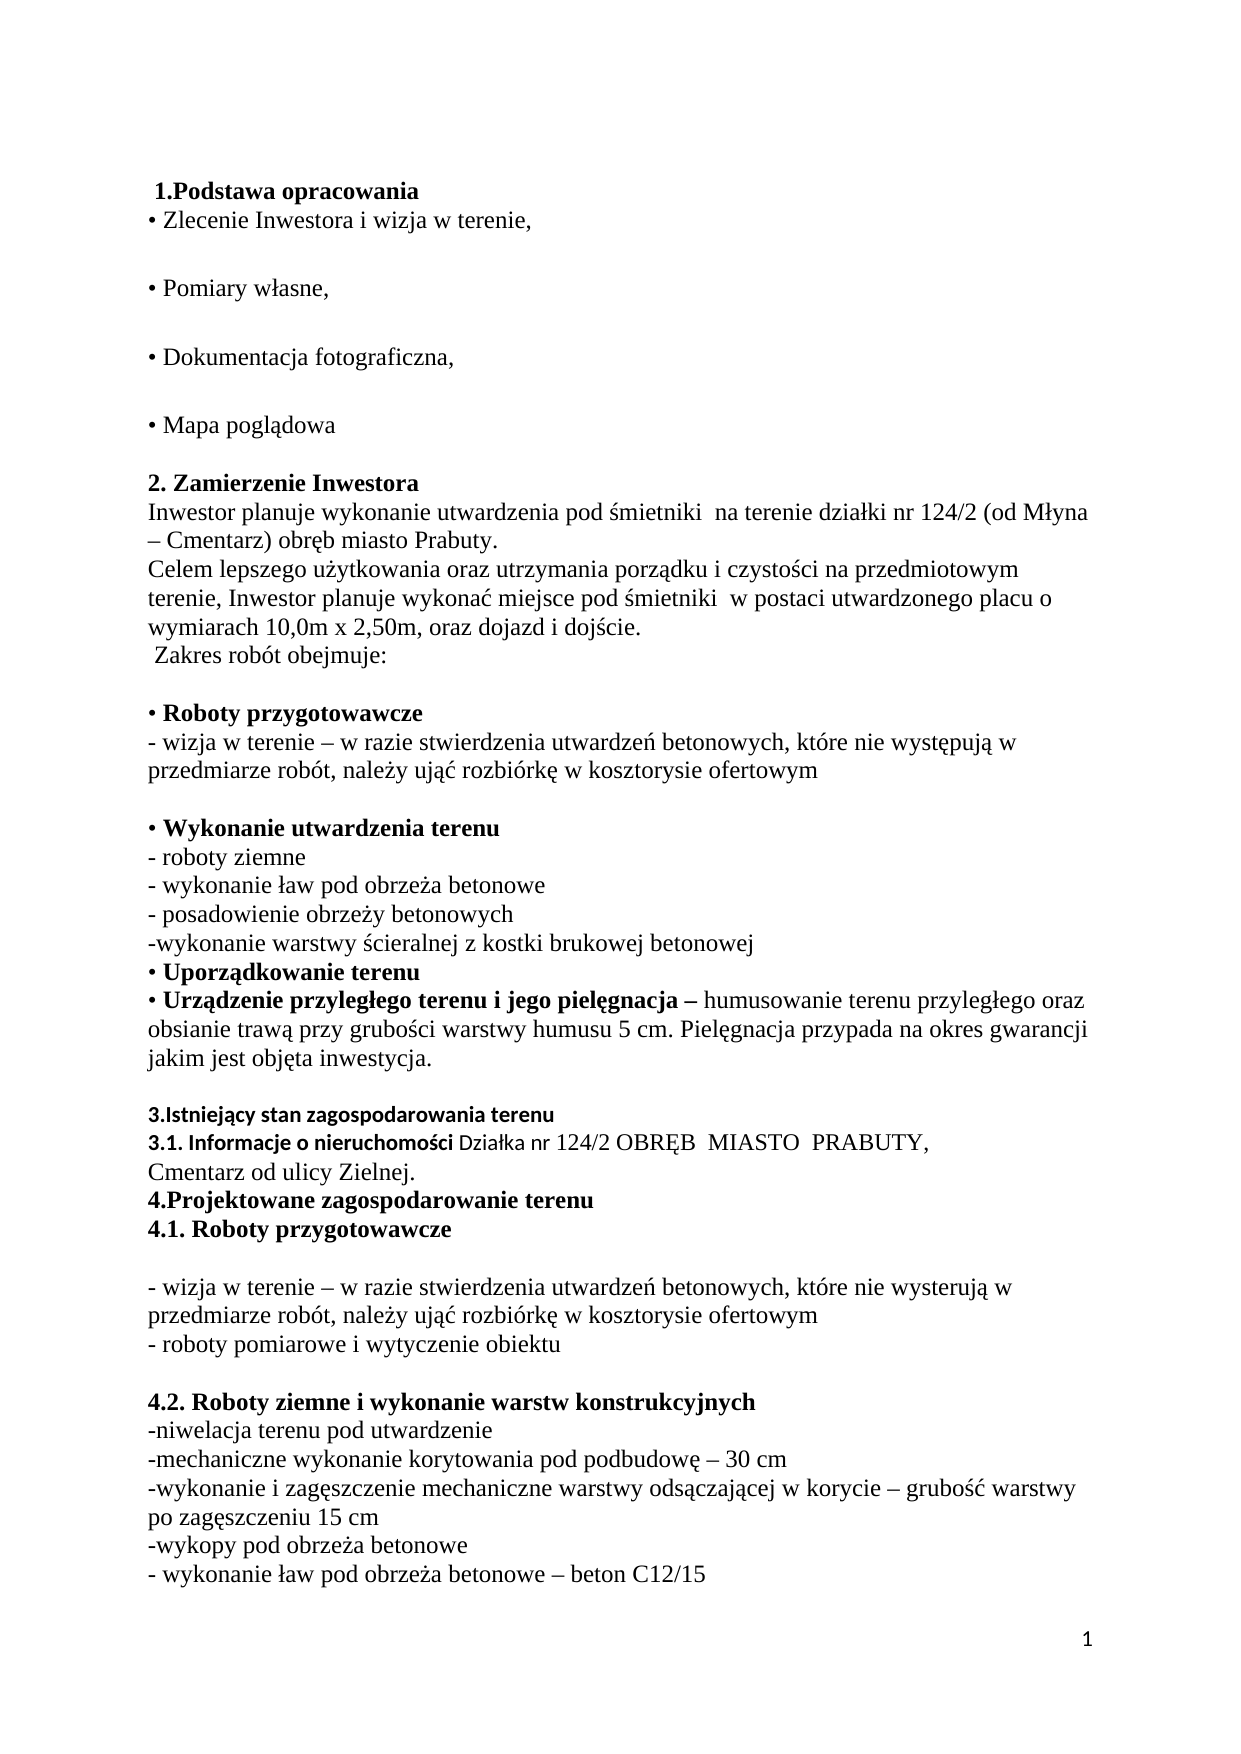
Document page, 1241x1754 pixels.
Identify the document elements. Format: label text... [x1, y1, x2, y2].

text - wykonanie ław pod obrzeża betonowe [148, 870, 1093, 899]
text - posadowienie obrzeży betonowych [148, 899, 1093, 928]
text Zakres robót obejmuje: [148, 640, 1093, 669]
text 4.1. Roboty przygotowawcze [148, 1214, 1093, 1243]
text -wykopy pod obrzeża betonowe [148, 1530, 1093, 1559]
text • Dokumentacja fotograficzna, [148, 342, 1093, 371]
text Cmentarz od ulicy Zielnej. [148, 1157, 1093, 1185]
text -niwelacja terenu pod utwardzenie [148, 1415, 1093, 1444]
text Inwestor planuje wykonanie utwardzenia pod śmietniki na terenie działki nr 124/2 (od Młyna – Cmentarz) obręb miasto Prabuty. [148, 497, 1093, 554]
text 4.2. Roboty ziemne i wykonanie warstw konstrukcyjnych [148, 1387, 1093, 1415]
text • Wykonanie utwardzenia terenu [148, 813, 1093, 842]
text -wykonanie warstwy ścieralnej z kostki brukowej betonowej [148, 928, 1093, 957]
text - roboty ziemne [148, 842, 1093, 870]
text 3.1. Informacje o nieruchomości Działka nr 124/2 OBRĘB MIASTO PRABUTY, [148, 1128, 1093, 1157]
text 3.Istniejący stan zagospodarowania terenu [148, 1100, 1093, 1128]
text • Pomiary własne, [148, 273, 1093, 302]
text - wykonanie ław pod obrzeża betonowe – beton C12/15 [148, 1559, 1093, 1588]
text 4.Projektowane zagospodarowanie terenu [148, 1185, 1093, 1214]
text • Zlecenie Inwestora i wizja w terenie, [148, 205, 1093, 234]
text - wizja w terenie – w razie stwierdzenia utwardzeń betonowych, które nie wysterują w przedmiarze robót, należy ująć rozbiórkę w kosztorysie ofertowym [148, 1272, 1093, 1329]
text - wizja w terenie – w razie stwierdzenia utwardzeń betonowych, które nie występują w przedmiarze robót, należy ująć rozbiórkę w kosztorysie ofertowym [148, 727, 1093, 784]
text Celem lepszego użytkowania oraz utrzymania porządku i czystości na przedmiotowym terenie, Inwestor planuje wykonać miejsce pod śmietniki w postaci utwardzonego placu o wymiarach 10,0m x 2,50m, oraz dojazd i dojście. [148, 554, 1093, 640]
text • Roboty przygotowawcze [148, 698, 1093, 727]
text -wykonanie i zagęszczenie mechaniczne warstwy odsączającej w korycie – grubość warstwy po zagęszczeniu 15 cm [148, 1473, 1093, 1530]
text • Uporządkowanie terenu [148, 957, 1093, 985]
text • Mapa poglądowa [148, 410, 1093, 439]
text 1.Podstawa opracowania [148, 176, 1093, 205]
text - roboty pomiarowe i wytyczenie obiektu [148, 1329, 1093, 1358]
text -mechaniczne wykonanie korytowania pod podbudowę – 30 cm [148, 1444, 1093, 1473]
text 2. Zamierzenie Inwestora [148, 468, 1093, 497]
text • Urządzenie przyległego terenu i jego pielęgnacja – humusowanie terenu przyległego oraz obsianie trawą przy grubości warstwy humusu 5 cm. Pielęgnacja przypada na okres gwarancji jakim jest objęta inwestycja. [148, 985, 1093, 1072]
